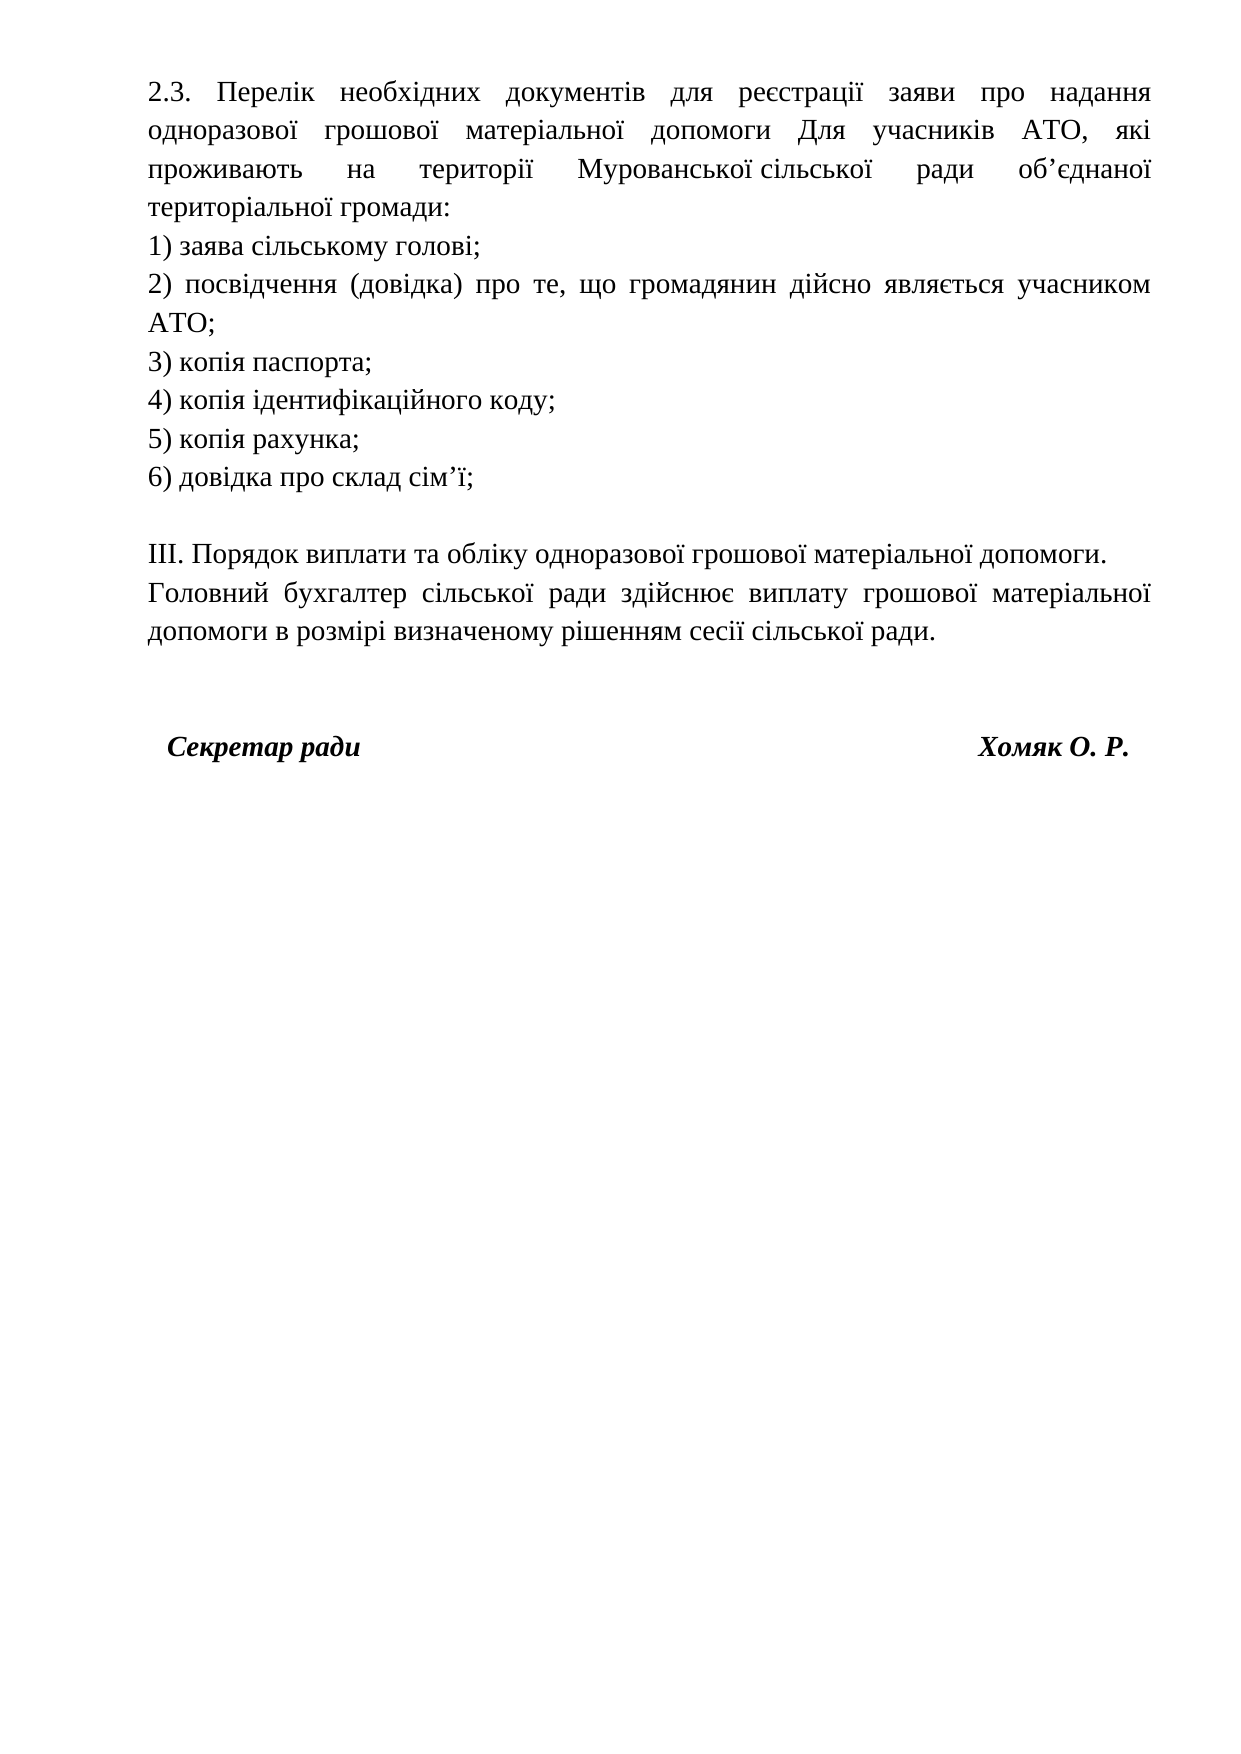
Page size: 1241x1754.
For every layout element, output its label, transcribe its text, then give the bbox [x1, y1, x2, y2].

text Секретар ради Хомяк О. Р. [148, 729, 1152, 763]
text 2) посвідчення (довідка) про те, що громадянин дійсно являється учасником АТО; [148, 267, 1152, 339]
text 4) копія ідентифікаційного коду; [148, 382, 1152, 416]
text 6) довідка про склад сім’ї; [148, 459, 1152, 493]
text 2.3. Перелік необхідних документів для реєстрації заяви про надання одноразової грошової матеріальної допомоги Для учасників АТО, які проживають на території Мурованської сільської ради об’єднаної територіальної громади: [148, 74, 1152, 223]
text ІІІ. Порядок виплати та обліку одноразової грошової матеріальної допомоги. [148, 536, 1152, 570]
text 3) копія паспорта; [148, 344, 1152, 377]
text 1) заява сільському голові; [148, 228, 1152, 262]
text Головний бухгалтер сільської ради здійснює виплату грошової матеріальної допомоги в розмірі визначеному рішенням сесії сільської ради. [148, 575, 1152, 647]
text 5) копія рахунка; [148, 421, 1152, 454]
